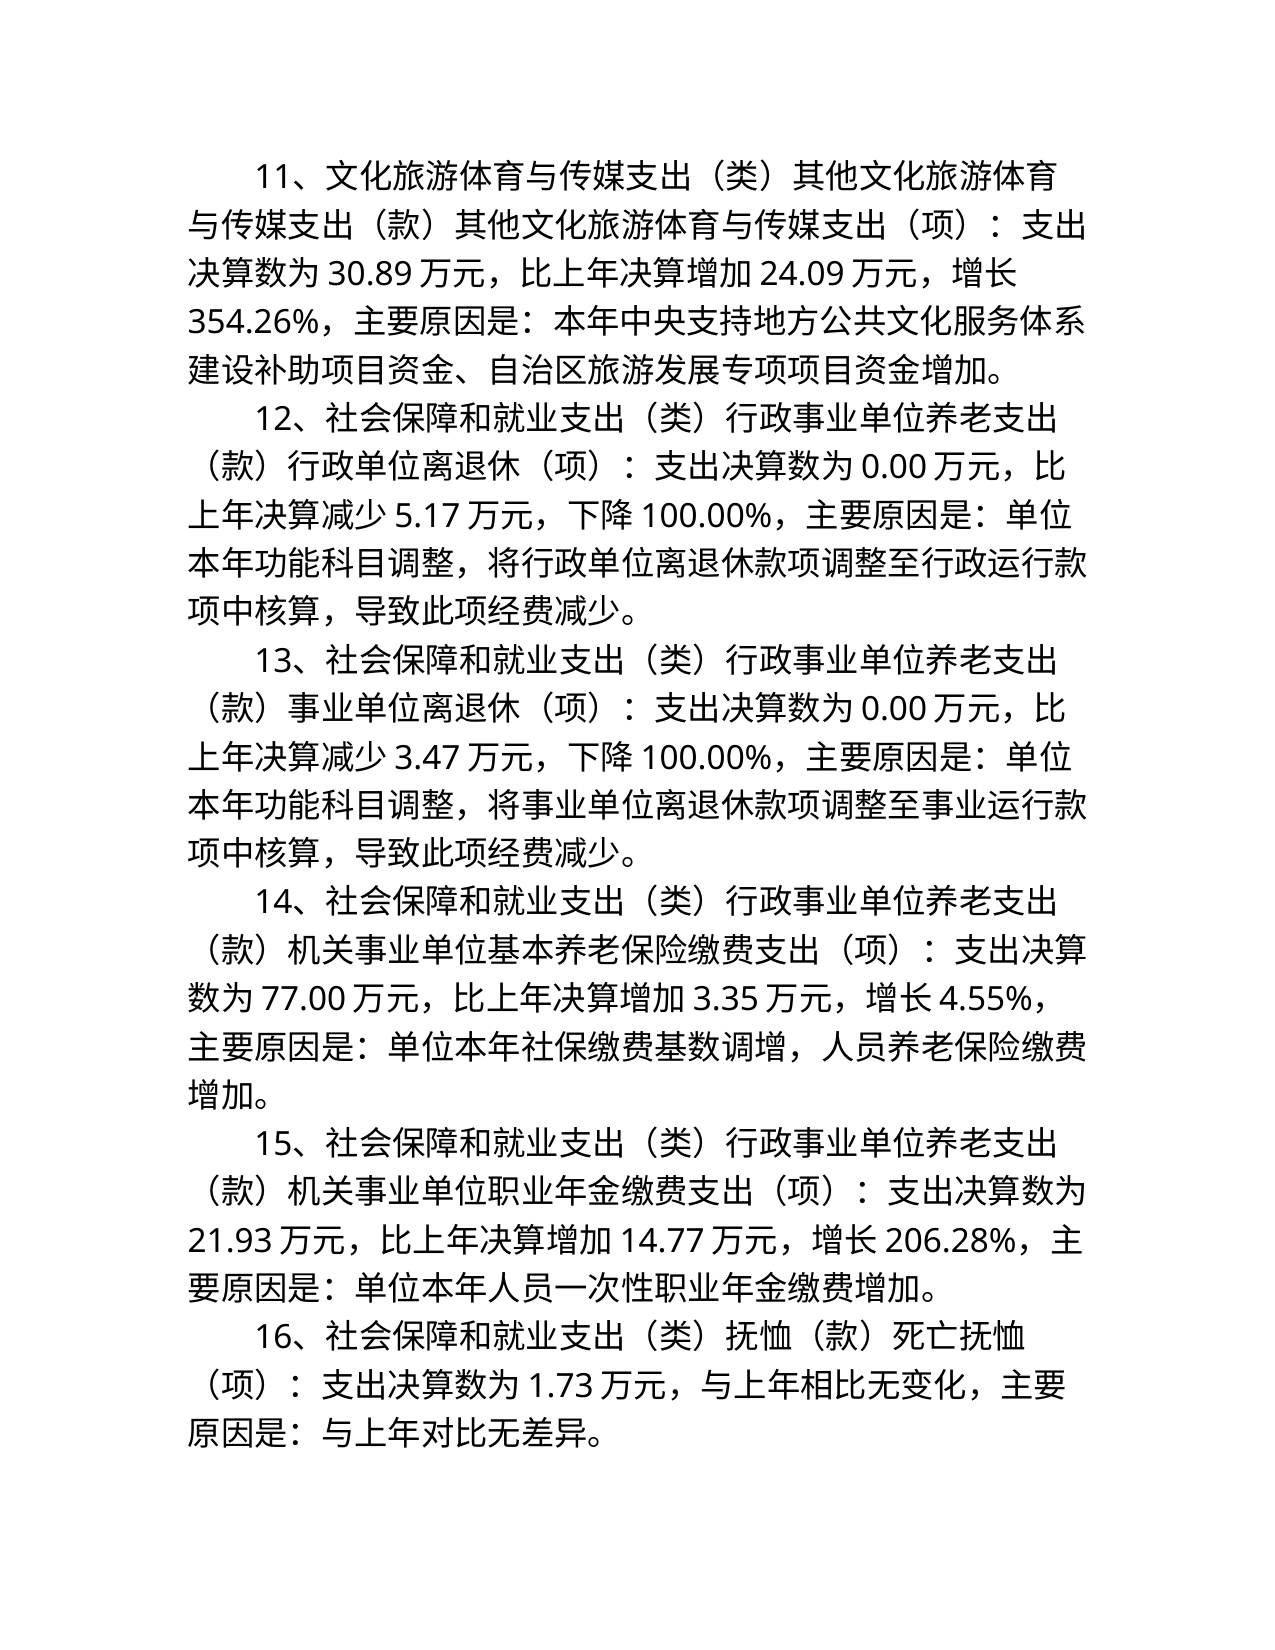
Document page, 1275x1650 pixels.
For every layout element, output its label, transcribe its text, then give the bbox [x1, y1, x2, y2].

text 15、社会保障和就业支出（类）行政事业单位养老支出（款）机关事业单位职业年金缴费支出（项）：支出决算数为21.93万元，比上年决算增加14.77万元，增长206.28%，主要原因是：单位本年人员一次性职业年金缴费增加。 [187, 1117, 1087, 1310]
text 11、文化旅游体育与传媒支出（类）其他文化旅游体育与传媒支出（款）其他文化旅游体育与传媒支出（项）：支出决算数为30.89万元，比上年决算增加24.09万元，增长354.26%，主要原因是：本年中央支持地方公共文化服务体系建设补助项目资金、自治区旅游发展专项项目资金增加。 [187, 150, 1087, 392]
text 14、社会保障和就业支出（类）行政事业单位养老支出（款）机关事业单位基本养老保险缴费支出（项）：支出决算数为77.00万元，比上年决算增加3.35万元，增长4.55%，主要原因是：单位本年社保缴费基数调增，人员养老保险缴费增加。 [187, 875, 1087, 1117]
text 12、社会保障和就业支出（类）行政事业单位养老支出（款）行政单位离退休（项）：支出决算数为0.00万元，比上年决算减少5.17万元，下降100.00%，主要原因是：单位本年功能科目调整，将行政单位离退休款项调整至行政运行款项中核算，导致此项经费减少。 [187, 392, 1087, 633]
text 16、社会保障和就业支出（类）抚恤（款）死亡抚恤（项）：支出决算数为1.73万元，与上年相比无变化，主要原因是：与上年对比无差异。 [187, 1310, 1087, 1455]
text 13、社会保障和就业支出（类）行政事业单位养老支出（款）事业单位离退休（项）：支出决算数为0.00万元，比上年决算减少3.47万元，下降100.00%，主要原因是：单位本年功能科目调整，将事业单位离退休款项调整至事业运行款项中核算，导致此项经费减少。 [187, 633, 1087, 875]
